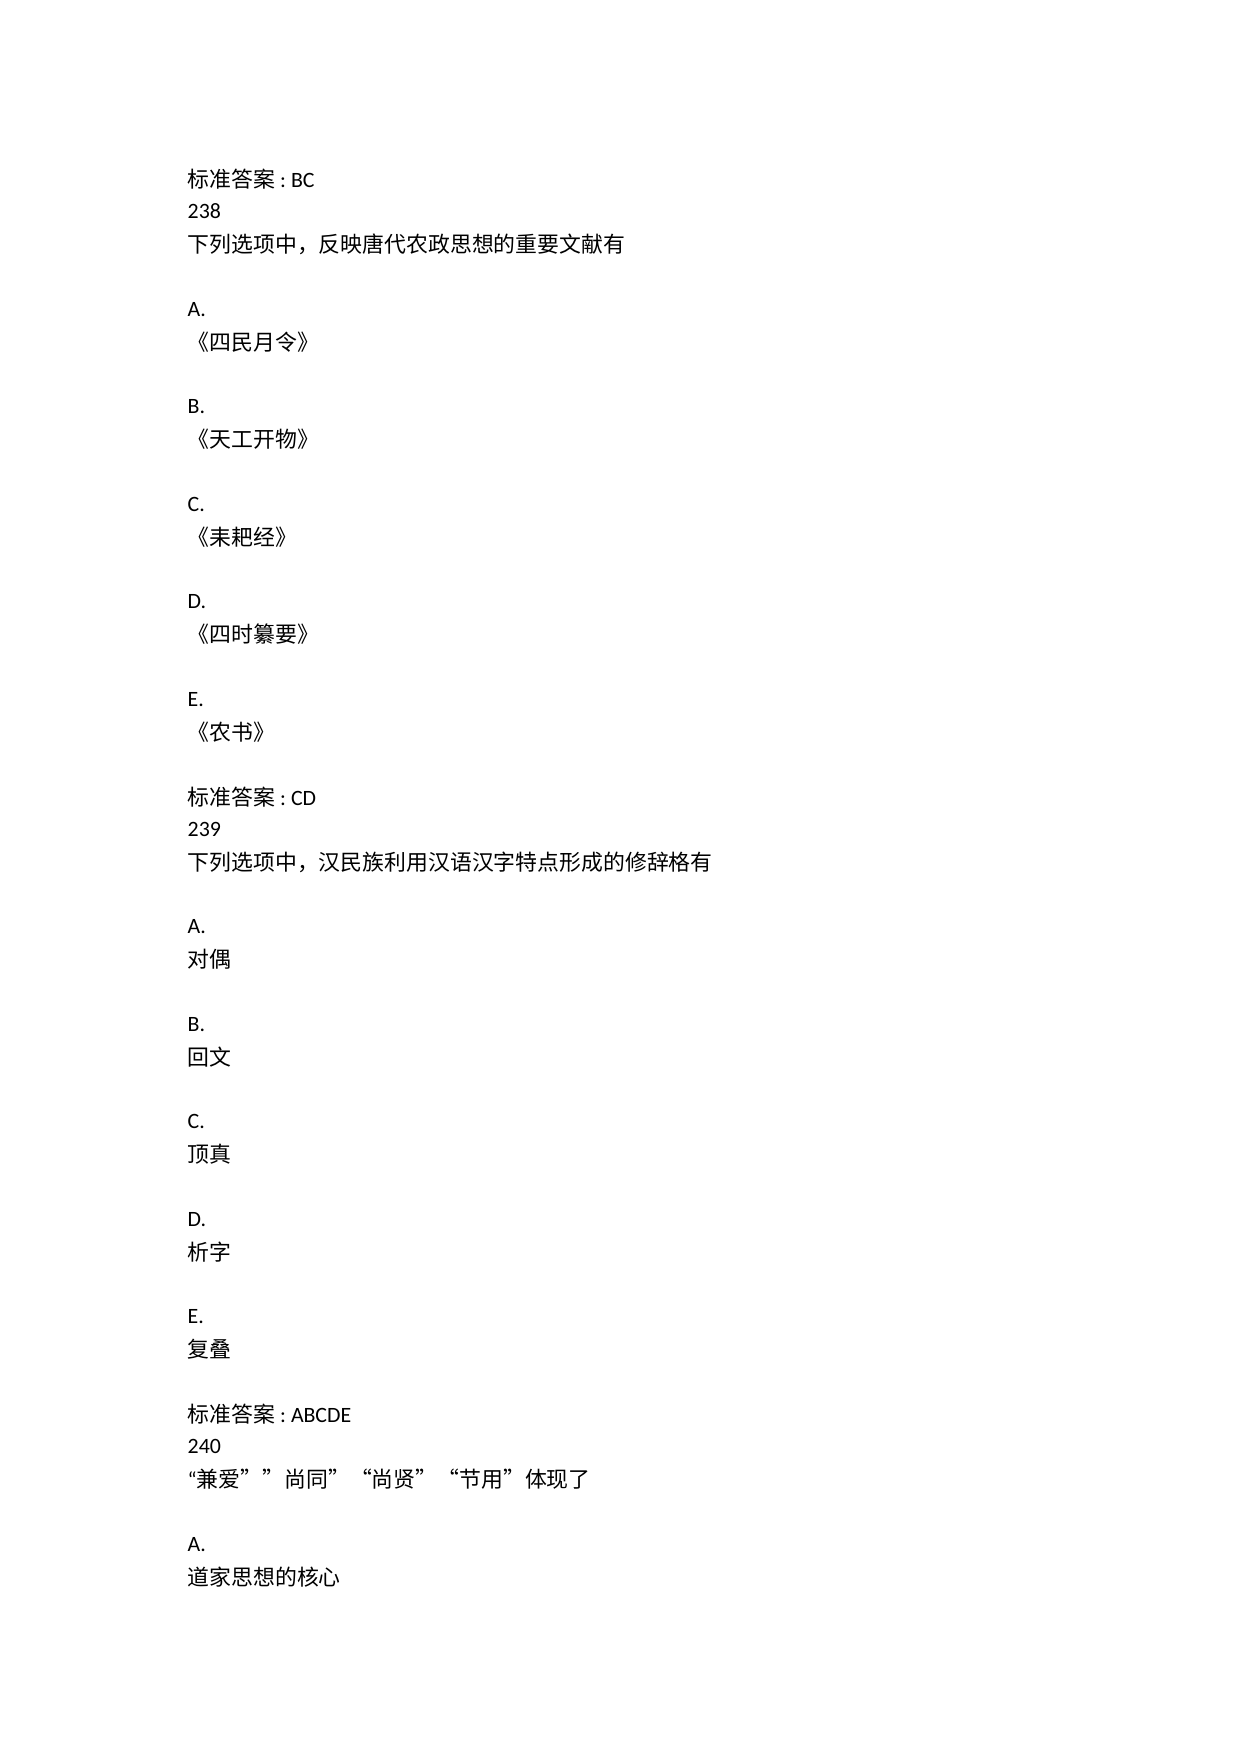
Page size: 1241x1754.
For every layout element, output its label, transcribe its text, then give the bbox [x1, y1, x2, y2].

text C. [187, 487, 1053, 519]
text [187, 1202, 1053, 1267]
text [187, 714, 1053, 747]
text 《耒耙经》 [187, 519, 1053, 552]
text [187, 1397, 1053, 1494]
text B. [187, 389, 1053, 422]
text D. [187, 584, 1053, 617]
text 《四民月令》 [187, 324, 1053, 357]
text 《天工开物》 [187, 422, 1053, 454]
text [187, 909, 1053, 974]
text E. [187, 682, 1053, 714]
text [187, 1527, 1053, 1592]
text 238 [187, 194, 1053, 227]
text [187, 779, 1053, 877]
text 下列选项中，反映唐代农政思想的重要文献有 [187, 227, 1053, 259]
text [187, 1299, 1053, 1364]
text 标准答案 : BC [187, 162, 1053, 194]
text 《四时纂要》 [187, 617, 1053, 649]
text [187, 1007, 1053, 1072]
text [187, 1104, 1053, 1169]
text A. [187, 292, 1053, 324]
